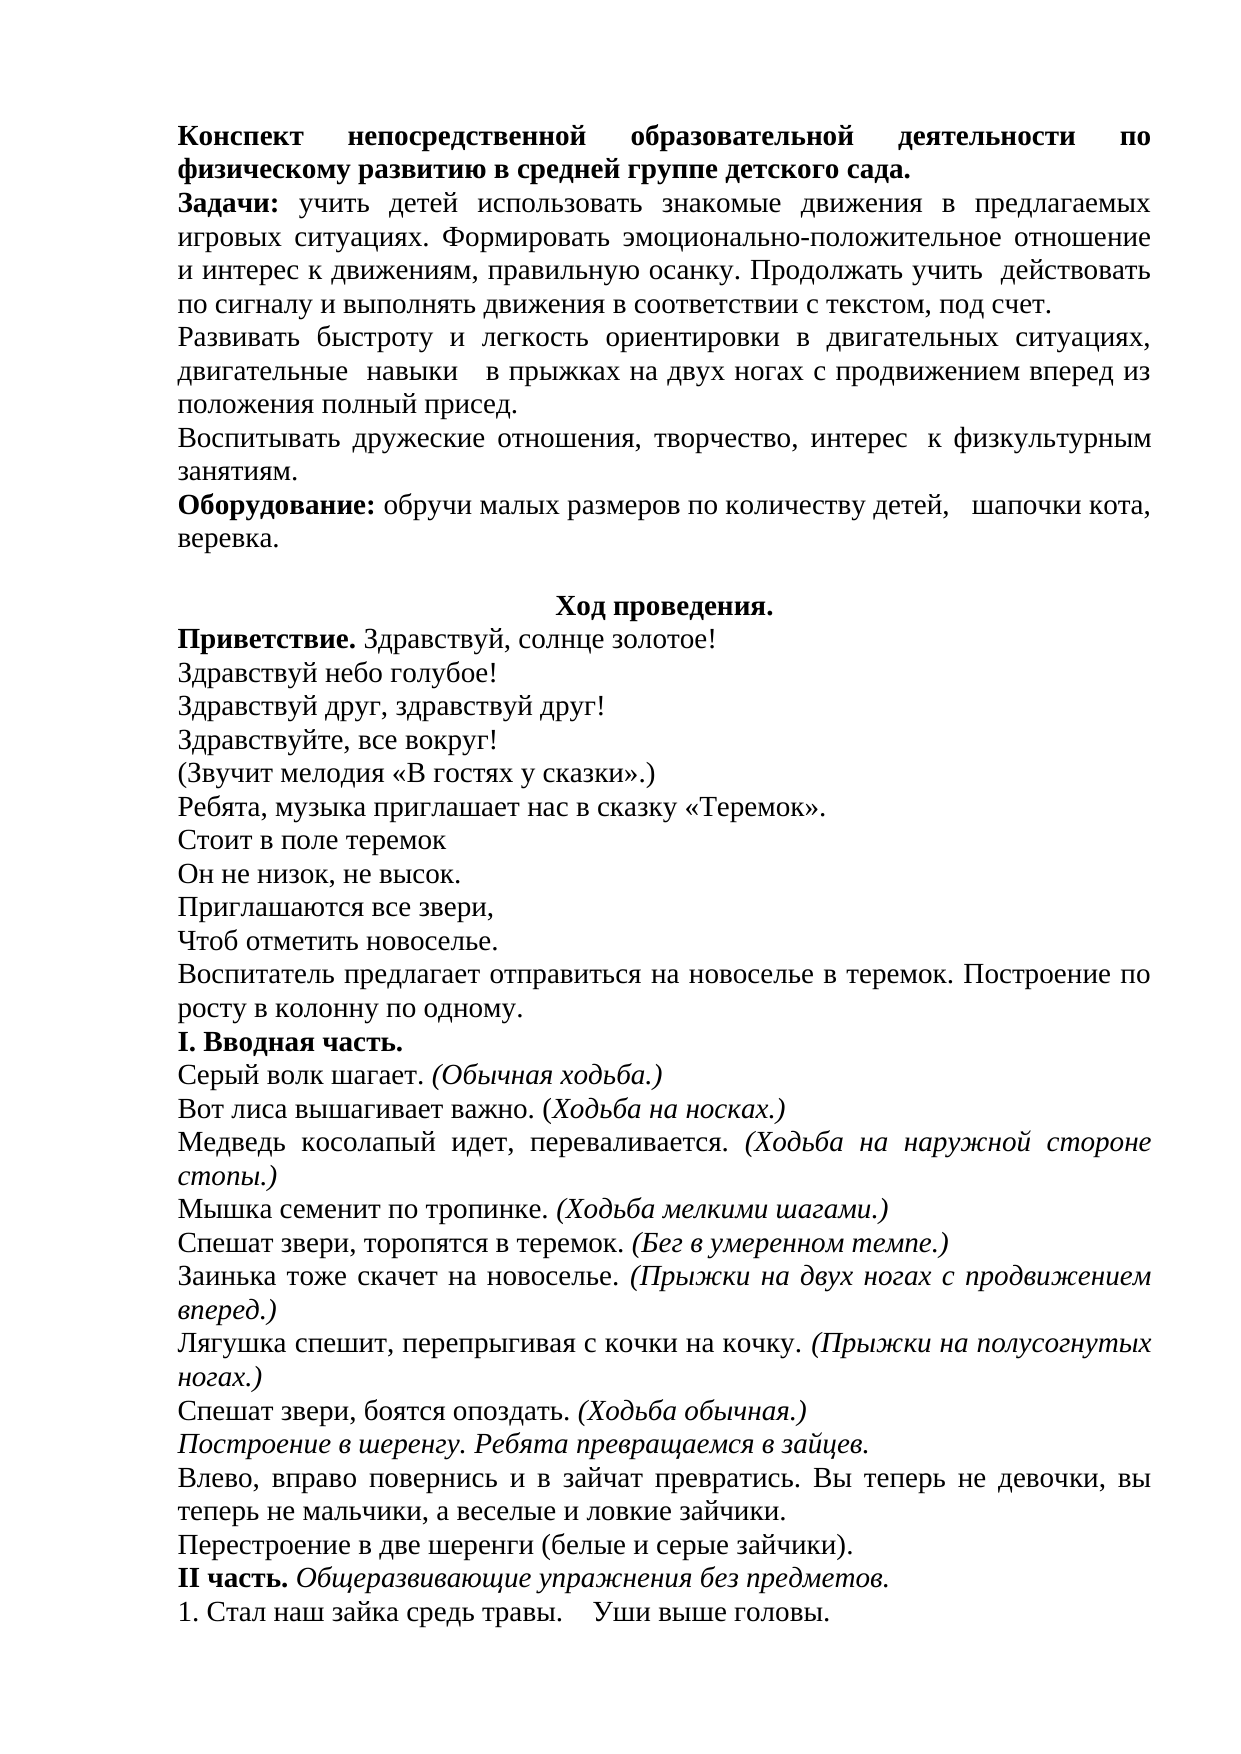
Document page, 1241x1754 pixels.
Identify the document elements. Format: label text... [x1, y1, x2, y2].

text Заинька тоже скачет на новоселье. (Прыжки на двух ногах с продвижением вперед.) [177, 1258, 1152, 1326]
text Вот лиса вышагивает важно. (Ходьба на носках.) [177, 1091, 1152, 1124]
text Здравствуй друг, здравствуй друг! [177, 688, 1152, 722]
text Влево, вправо повернись и в зайчат превратись. Вы теперь не девочки, вы теперь не мальчики, а веселые и ловкие зайчики. [177, 1460, 1152, 1527]
text Приветствие. Здравствуй, солнце золотое! [177, 621, 1152, 655]
text Приглашаются все звери, [177, 889, 1152, 923]
text Развивать быстроту и легкость ориентировки в двигательных ситуациях, двигательные навыки в прыжках на двух ногах с продвижением вперед из положения полный присед. [177, 319, 1152, 420]
text Ребята, музыка приглашает нас в сказку «Теремок». [177, 789, 1152, 822]
text Медведь косолапый идет, переваливается. (Ходьба на наружной стороне стопы.) [177, 1124, 1152, 1191]
text Здравствуй небо голубое! [177, 655, 1152, 688]
text Серый волк шагает. (Обычная ходьба.) [177, 1057, 1152, 1091]
text Он не низок, не высок. [177, 856, 1152, 889]
text Перестроение в две шеренги (белые и серые зайчики). [177, 1527, 1152, 1560]
text Конспект непосредственной образовательной деятельности по физическому развитию в средней группе детского сада. [177, 118, 1152, 185]
text (Звучит мелодия «В гостях у сказки».) [177, 755, 1152, 789]
text Лягушка спешит, перепрыгивая с кочки на кочку. (Прыжки на полусогнутых ногах.) [177, 1326, 1152, 1393]
text Спешат звери, боятся опоздать. (Ходьба обычная.) [177, 1393, 1152, 1426]
text Воспитывать дружеские отношения, творчество, интерес к физкультурным занятиям. [177, 420, 1152, 487]
text II часть. Общеразвивающие упражнения без предметов. [177, 1560, 1152, 1594]
text Ход проведения. [177, 588, 1152, 621]
text Построение в шеренгу. Ребята превращаемся в зайцев. [177, 1426, 1152, 1460]
text Спешат звери, торопятся в теремок. (Бег в умеренном темпе.) [177, 1225, 1152, 1258]
text Здравствуйте, все вокруг! [177, 722, 1152, 755]
text Оборудование: обручи малых размеров по количеству детей, шапочки кота, веревка. [177, 487, 1152, 554]
text Воспитатель предлагает отправиться на новоселье в теремок. Построение по росту в колонну по одному. [177, 957, 1152, 1024]
text Задачи: учить детей использовать знакомые движения в предлагаемых игровых ситуациях. Формировать эмоционально-положительное отношение и интерес к движениям, правильную осанку. Продолжать учить действовать по сигналу и выполнять движения в соответствии с текстом, под счет. [177, 185, 1152, 319]
text Чтоб отметить новоселье. [177, 923, 1152, 957]
text Мышка семенит по тропинке. (Ходьба мелкими шагами.) [177, 1191, 1152, 1225]
text I. Вводная часть. [177, 1024, 1152, 1057]
text Стоит в поле теремок [177, 822, 1152, 856]
text 1. Стал наш зайка средь травы. Уши выше головы. [177, 1594, 1152, 1627]
